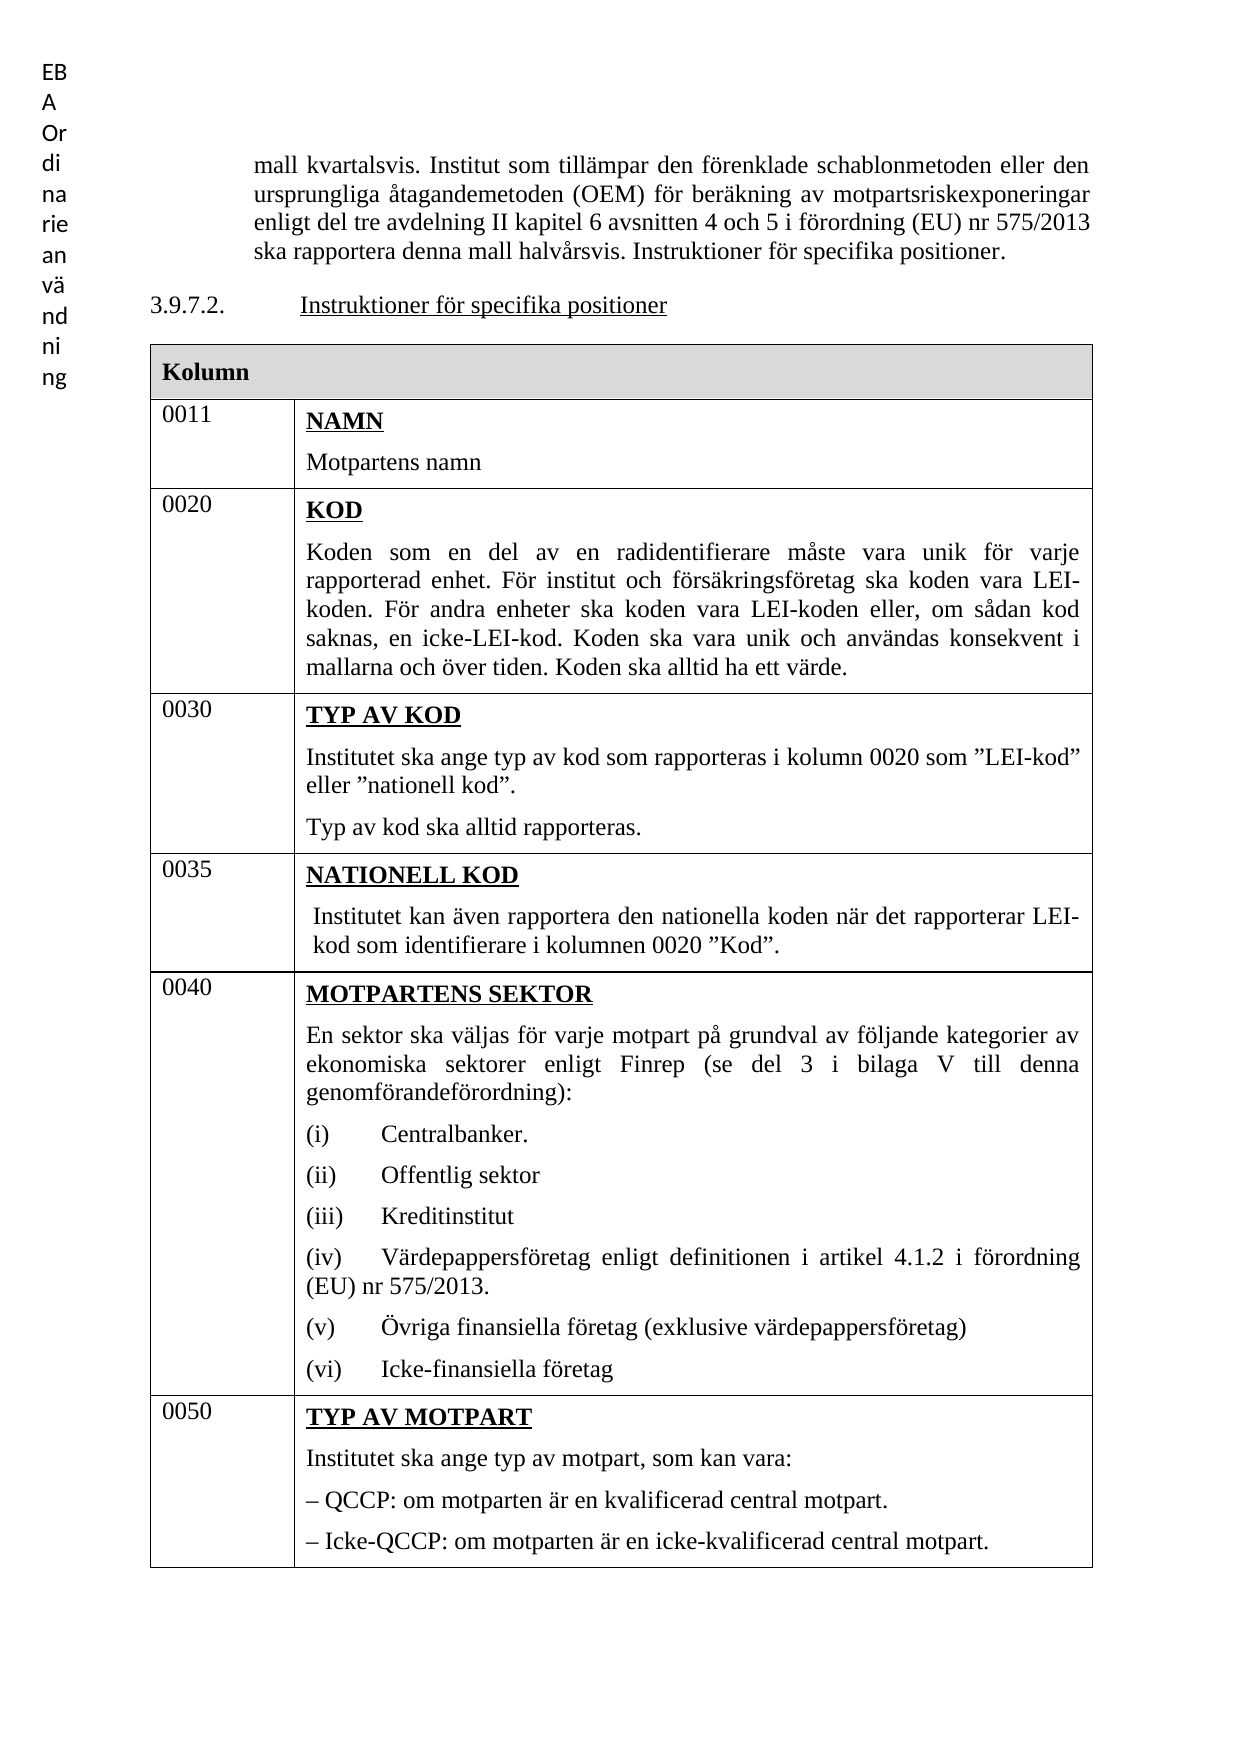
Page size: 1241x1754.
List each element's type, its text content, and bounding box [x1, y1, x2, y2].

table_cell KOD Koden som en del av en radidentifierare måste vara unik för varje rapporterad enhet. För institut och försäkringsföretag ska koden vara LEI-koden. För andra enheter ska koden vara LEI-koden eller, om sådan kod saknas, en icke-LEI-kod. Koden ska vara unik och användas konsekvent i mallarna och över tiden. Koden ska alltid ha ett värde. [295, 489, 1092, 693]
table_cell TYP AV KOD Institutet ska ange typ av kod som rapporteras i kolumn 0020 som ”LEI-kod” eller ”nationell kod”. Typ av kod ska alltid rapporteras. [295, 694, 1092, 853]
table_cell NATIONELL KOD Institutet kan även rapportera den nationella koden när det rapporterar LEI-kod som identifierare i kolumnen 0020 ”Kod”. [295, 854, 1092, 971]
table_cell 0050 [151, 1396, 294, 1567]
table_cell 0030 [151, 694, 294, 853]
table_cell 0040 [151, 973, 294, 1395]
table_cell 0011 [151, 400, 294, 488]
table_cell 0035 [151, 854, 294, 971]
table_cell 0020 [151, 489, 294, 693]
table_cell NAMN Motpartens namn [295, 400, 1092, 488]
table_cell MOTPARTENS SEKTOR En sektor ska väljas för varje motpart på grundval av följande kategorier av ekonomiska sektorer enligt Finrep (se del 3 i bilaga V till denna genomförandeförordning): (i) Centralbanker. (ii) Offentlig sektor (iii) Kreditinstitut (iv) Värdepappersföretag enligt definitionen i artikel 4.1.2 i förordning (EU) nr 575/2013. (v) Övriga finansiella företag (exklusive värdepappersföretag) (vi) Icke-finansiella företag [295, 973, 1092, 1395]
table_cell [295, 1396, 1092, 1567]
table_header Kolumn [151, 345, 1092, 398]
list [253, 150, 1090, 265]
list Instruktioner för specifika positioner [150, 290, 1090, 319]
